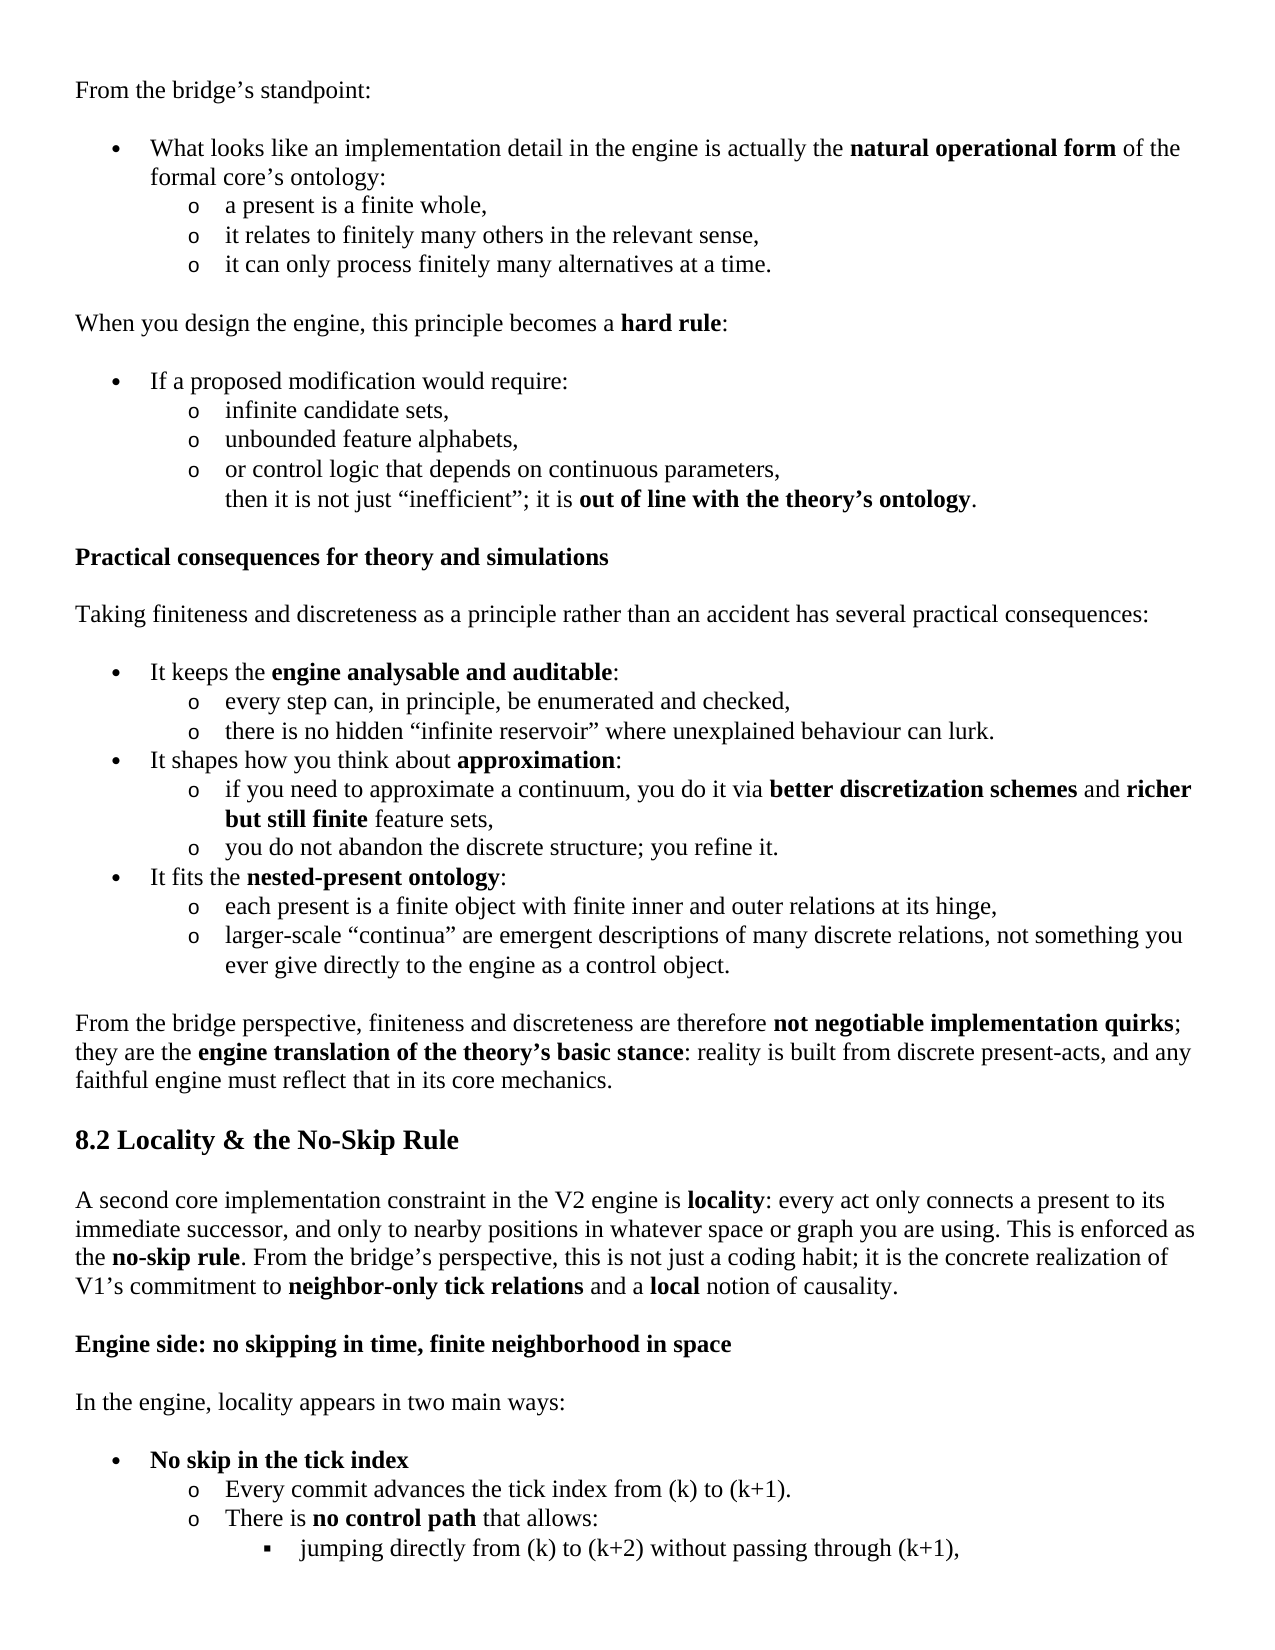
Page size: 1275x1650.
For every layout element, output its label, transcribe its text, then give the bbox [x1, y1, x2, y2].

list you do not abandon the discrete structure; you refine it. [187, 832, 1200, 862]
text Engine side: no skipping in time, finite neighborhood in space [75, 1329, 1200, 1358]
list There is no control path that allows: [187, 1503, 1200, 1533]
list if you need to approximate a continuum, you do it via better discretization schemes and richer but still finite feature sets, [187, 774, 1200, 832]
list every step can, in principle, be enumerated and checked, [187, 686, 1200, 716]
list It fits the nested-present ontology: [112, 862, 1200, 891]
list a present is a finite whole, [187, 190, 1200, 220]
text From the bridge perspective, finiteness and discreteness are therefore not negotiable implementation quirks; they are the engine translation of the theory’s basic stance: reality is built from discrete present-acts, and any faithful engine must reflect that in its core mechanics. [75, 1008, 1200, 1094]
list each present is a finite object with finite inner and outer relations at its hinge, [187, 891, 1200, 920]
text Practical consequences for theory and simulations [75, 542, 1200, 570]
text 8.2 Locality & the No-Skip Rule [75, 1123, 1200, 1156]
list unbounded feature alphabets, [187, 424, 1200, 454]
text In the engine, locality appears in two main ways: [75, 1387, 1200, 1416]
list or control logic that depends on continuous parameters, then it is not just “inefficient”; it is out of line with the theory’s ontology. [187, 454, 1200, 512]
text From the bridge’s standpoint: [75, 75, 1200, 104]
text When you design the engine, this principle becomes a hard rule: [75, 308, 1200, 337]
list infinite candidate sets, [187, 395, 1200, 424]
list there is no hidden “infinite reservoir” where unexplained behaviour can lurk. [187, 716, 1200, 745]
list If a proposed modification would require: [112, 366, 1200, 395]
text A second core implementation constraint in the V2 engine is locality: every act only connects a present to its immediate successor, and only to nearby positions in whatever space or graph you are using. This is enforced as the no-skip rule. From the bridge’s perspective, this is not just a coding habit; it is the concrete realization of V1’s commitment to neighbor-only tick relations and a local notion of causality. [75, 1185, 1200, 1300]
list jumping directly from (k) to (k+2) without passing through (k+1), [262, 1533, 1200, 1562]
list It keeps the engine analysable and auditable: [112, 657, 1200, 686]
list larger-scale “continua” are emergent descriptions of many discrete relations, not something you ever give directly to the engine as a control object. [187, 920, 1200, 979]
list No skip in the tick index [112, 1445, 1200, 1474]
list Every commit advances the tick index from (k) to (k+1). [187, 1474, 1200, 1503]
list It shapes how you think about approximation: [112, 745, 1200, 774]
list What looks like an implementation detail in the engine is actually the natural operational form of the formal core’s ontology: [112, 133, 1200, 190]
list it relates to finitely many others in the relevant sense, [187, 220, 1200, 249]
list it can only process finitely many alternatives at a time. [187, 249, 1200, 279]
text Taking finiteness and discreteness as a principle rather than an accident has several practical consequences: [75, 599, 1200, 628]
